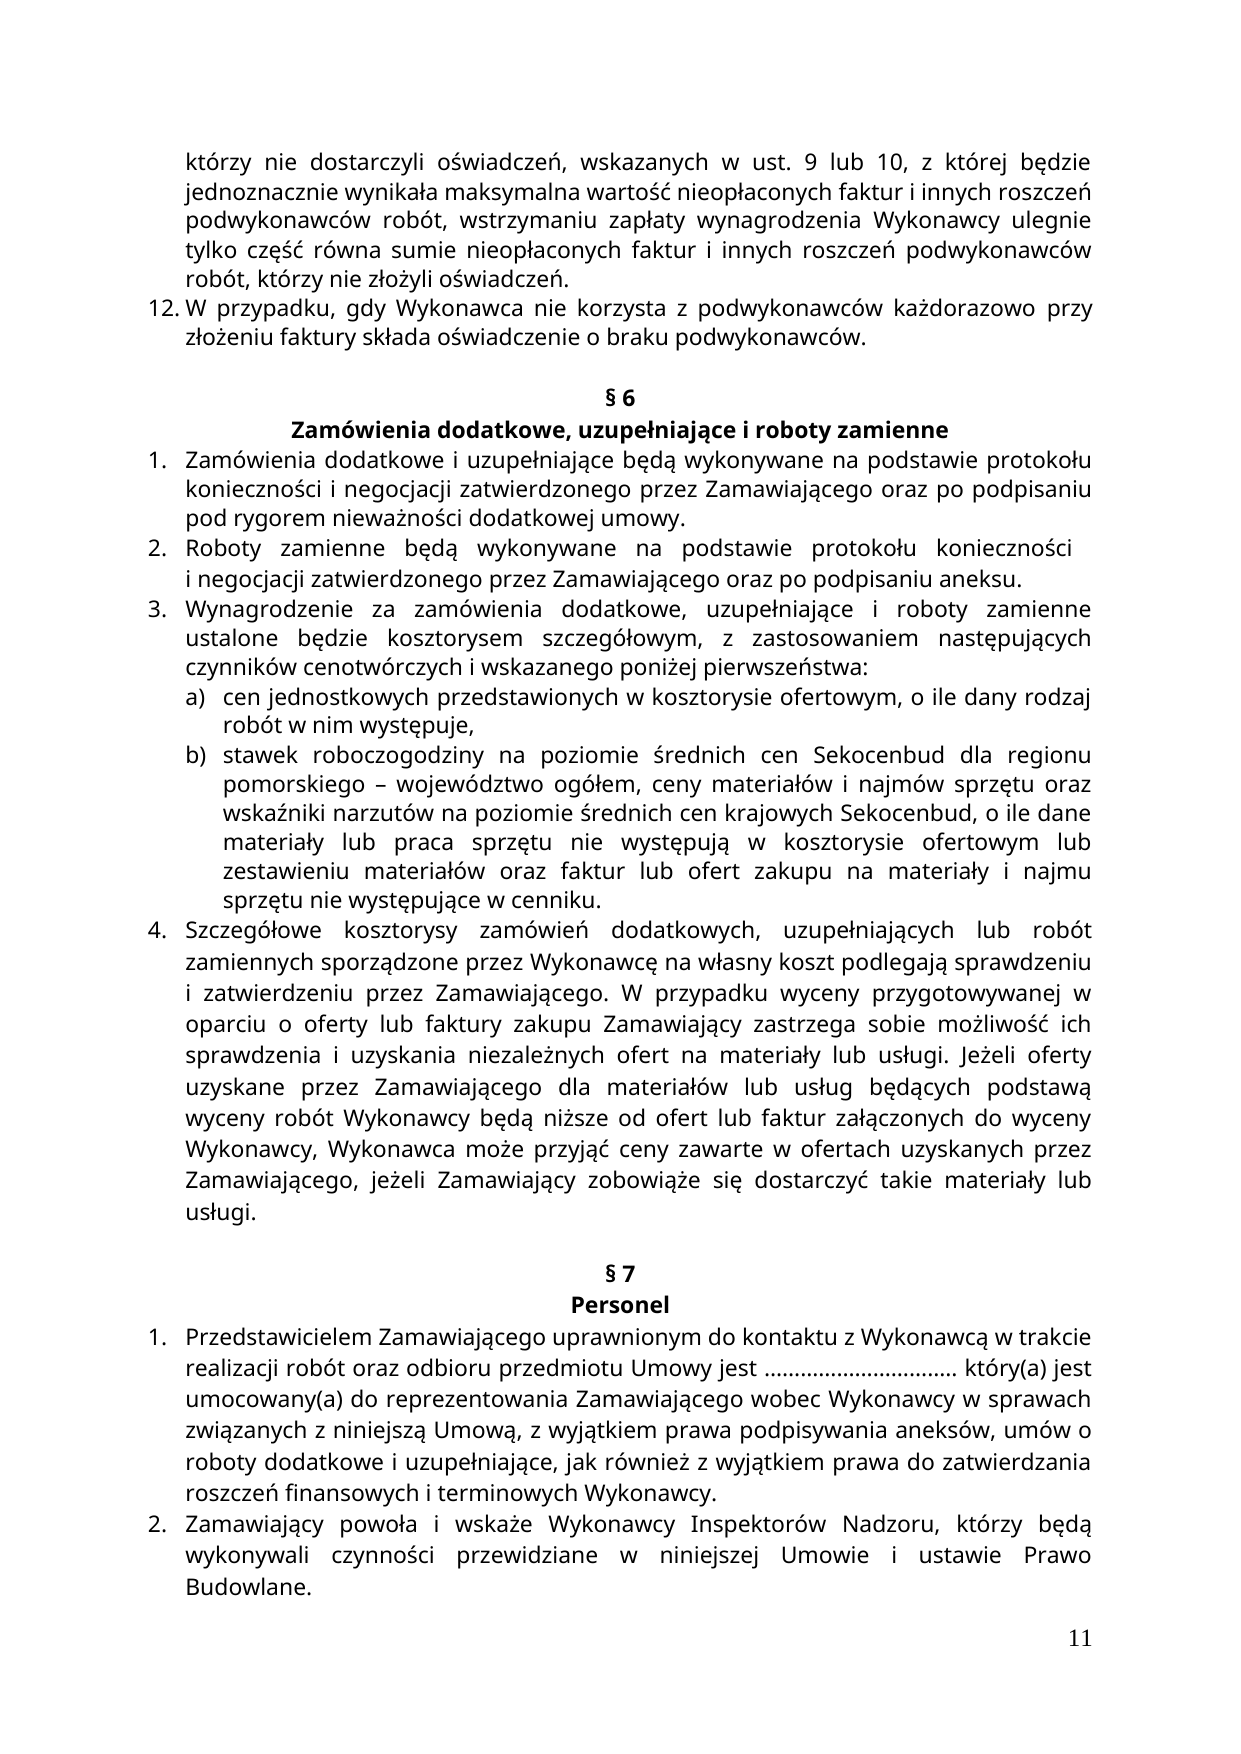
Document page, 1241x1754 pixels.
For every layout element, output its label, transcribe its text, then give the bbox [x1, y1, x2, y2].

list W przypadku, gdy Wykonawca nie korzysta z podwykonawców każdorazowo przy złożeniu faktury składa oświadczenie o braku podwykonawców. [148, 293, 1093, 351]
list Zamówienia dodatkowe i uzupełniające będą wykonywane na podstawie protokołu konieczności i negocjacji zatwierdzonego przez Zamawiającego oraz po podpisaniu pod rygorem nieważności dodatkowej umowy. [148, 445, 1093, 532]
list cen jednostkowych przedstawionych w kosztorysie ofertowym, o ile dany rodzaj robót w nim występuje, [185, 682, 1093, 740]
list Przedstawicielem Zamawiającego uprawnionym do kontaktu z Wykonawcą w trakcie realizacji robót oraz odbioru przedmiotu Umowy jest ………………………….. który(a) jest umocowany(a) do reprezentowania Zamawiającego wobec Wykonawcy w sprawach związanych z niniejszą Umową, z wyjątkiem prawa podpisywania aneksów, umów o roboty dodatkowe i uzupełniające, jak również z wyjątkiem prawa do zatwierdzania roszczeń finansowych i terminowych Wykonawcy. [148, 1320, 1093, 1508]
text § 7 [148, 1258, 1093, 1289]
list Zamawiający powoła i wskaże Wykonawcy Inspektorów Nadzoru, którzy będą wykonywali czynności przewidziane w niniejszej Umowie i ustawie Prawo Budowlane. [148, 1508, 1093, 1602]
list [148, 148, 1093, 293]
text Personel [148, 1289, 1093, 1320]
list Szczegółowe kosztorysy zamówień dodatkowych, uzupełniających lub robót zamiennych sporządzone przez Wykonawcę na własny koszt podlegają sprawdzeniu i zatwierdzeniu przez Zamawiającego. W przypadku wyceny przygotowywanej w oparciu o oferty lub faktury zakupu Zamawiający zastrzega sobie możliwość ich sprawdzenia i uzyskania niezależnych ofert na materiały lub usługi. Jeżeli oferty uzyskane przez Zamawiającego dla materiałów lub usług będących podstawą wyceny robót Wykonawcy będą niższe od ofert lub faktur załączonych do wyceny Wykonawcy, Wykonawca może przyjąć ceny zawarte w ofertach uzyskanych przez Zamawiającego, jeżeli Zamawiający zobowiąże się dostarczyć takie materiały lub usługi. [148, 914, 1093, 1227]
list stawek roboczogodziny na poziomie średnich cen Sekocenbud dla regionu pomorskiego – województwo ogółem, ceny materiałów i najmów sprzętu oraz wskaźniki narzutów na poziomie średnich cen krajowych Sekocenbud, o ile dane materiały lub praca sprzętu nie występują w kosztorysie ofertowym lub zestawieniu materiałów oraz faktur lub ofert zakupu na materiały i najmu sprzętu nie występujące w cenniku. [185, 740, 1093, 914]
list Wynagrodzenie za zamówienia dodatkowe, uzupełniające i roboty zamienne ustalone będzie kosztorysem szczegółowym, z zastosowaniem następujących czynników cenotwórczych i wskazanego poniżej pierwszeństwa: [148, 594, 1093, 682]
text Zamówienia dodatkowe, uzupełniające i roboty zamienne [148, 413, 1093, 445]
text § 6 [148, 382, 1093, 413]
list Roboty zamienne będą wykonywane na podstawie protokołu konieczności i negocjacji zatwierdzonego przez Zamawiającego oraz po podpisaniu aneksu. [148, 532, 1093, 594]
